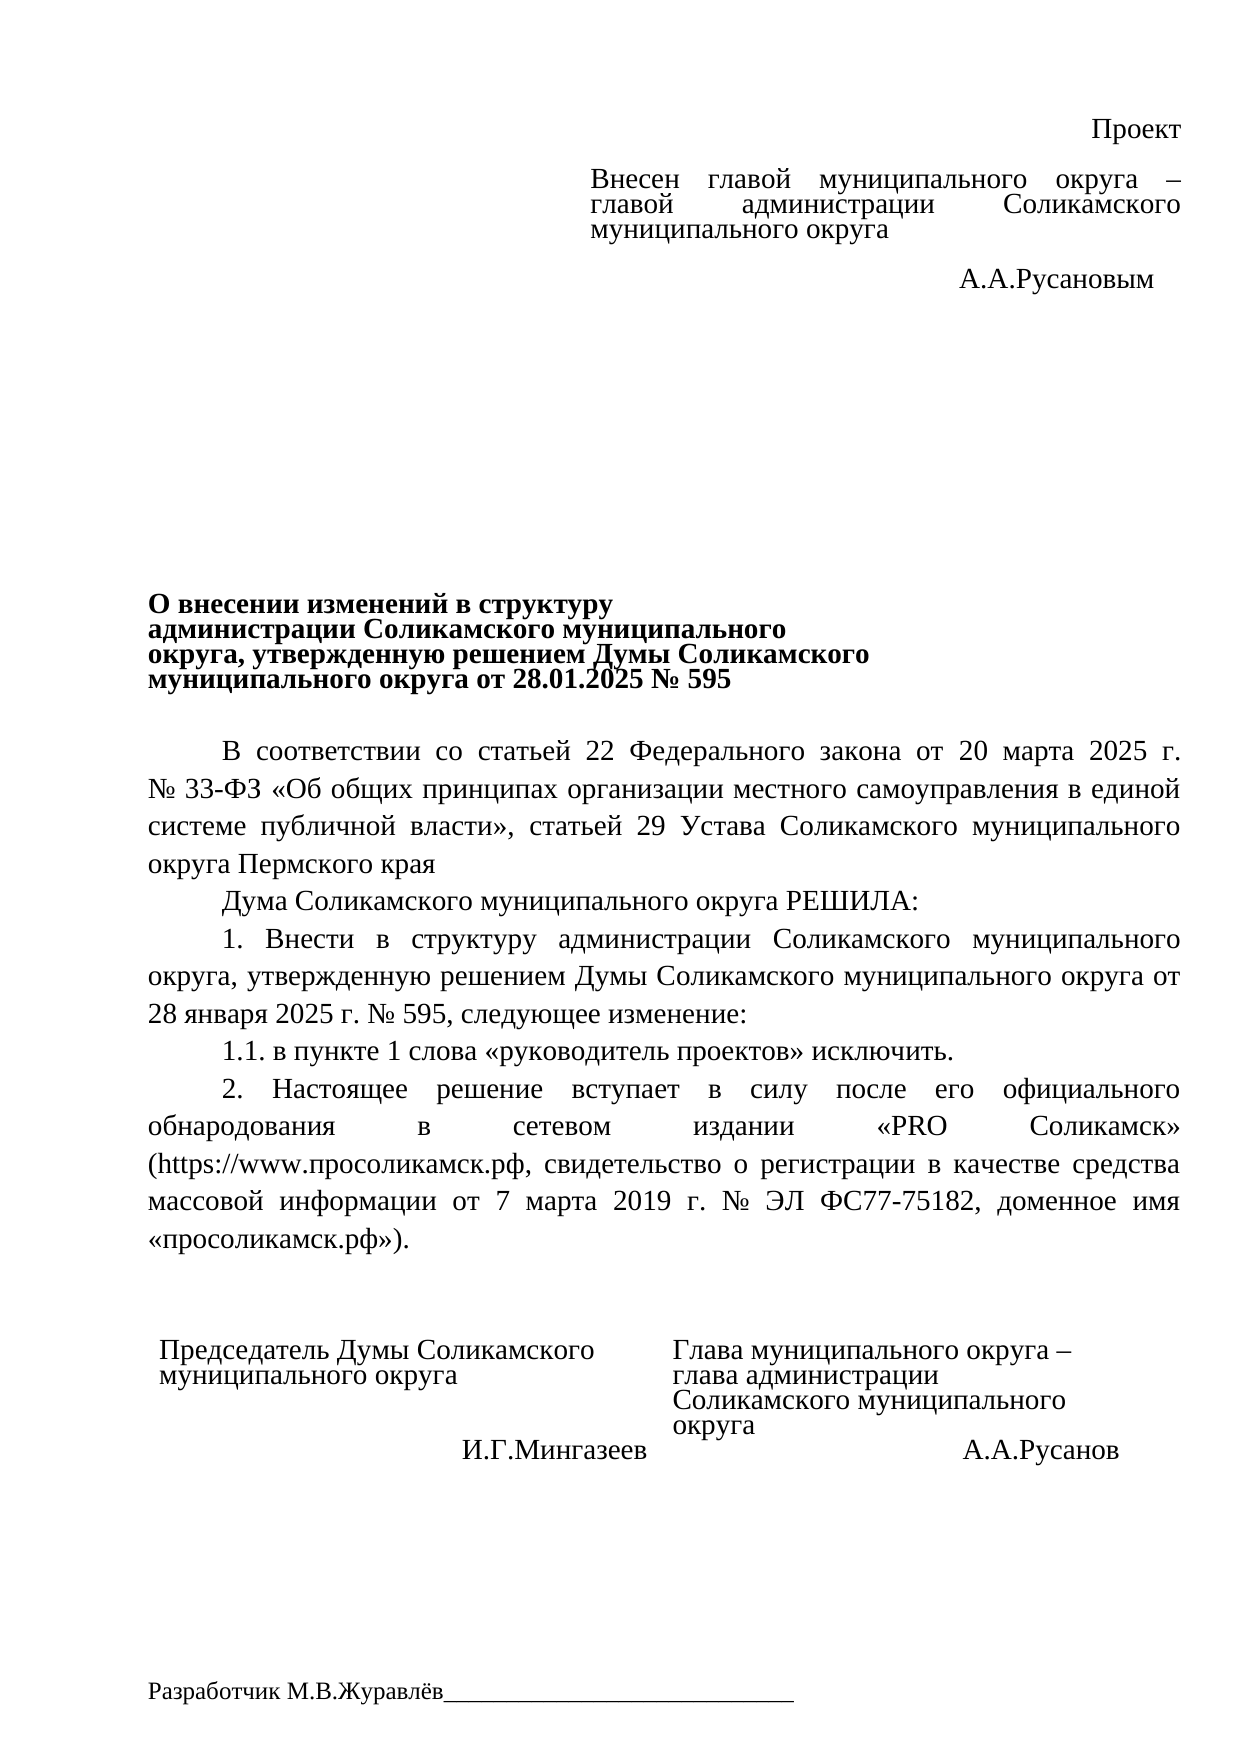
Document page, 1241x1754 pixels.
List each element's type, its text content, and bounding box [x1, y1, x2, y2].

text А.А.Русановым [959, 268, 1181, 293]
text Проект [442, 118, 1181, 143]
text муниципального округа от 28.01.2025 № 595 [148, 668, 1181, 693]
text администрации Соликамского муниципального [148, 618, 1181, 643]
text 1.1. в пункте 1 слова «руководитель проектов» исключить. [148, 1031, 1181, 1068]
table_cell А.А.Русанов [661, 1439, 1133, 1464]
text округа, утвержденную решением Думы Соликамского [148, 643, 1181, 668]
table_cell И.Г.Мингазеев [148, 1439, 661, 1464]
text 1. Внести в структуру администрации Соликамского муниципального округа, утвержденную решением Думы Соликамского муниципального округа от 28 января 2025 г. № 595, следующее изменение: [148, 918, 1181, 1031]
text Внесен главой муниципального округа – главой администрации Соликамского муниципального округа [590, 168, 1181, 243]
table_header Глава муниципального округа – глава администрации Соликамского муниципального округа [661, 1339, 1133, 1439]
text 2. Настоящее решение вступает в силу после его официального обнародования в сетевом издании «PRO Соликамск» (https://www.просоликамск.рф, свидетельство о регистрации в качестве средства массовой информации от 7 марта 2019 г. № ЭЛ ФС77-75182, доменное имя «просоликамск.рф»). [148, 1068, 1181, 1256]
text Дума Соликамского муниципального округа РЕШИЛА: [148, 881, 1181, 918]
table_header Председатель Думы Соликамского муниципального округа [148, 1339, 661, 1439]
text О внесении изменений в структуру [148, 593, 1181, 618]
text В соответствии со статьей 22 Федерального закона от 20 марта 2025 г. № 33-ФЗ «Об общих принципах организации местного самоуправления в единой системе публичной власти», статьей 29 Устава Соликамского муниципального округа Пермского края [148, 731, 1181, 881]
